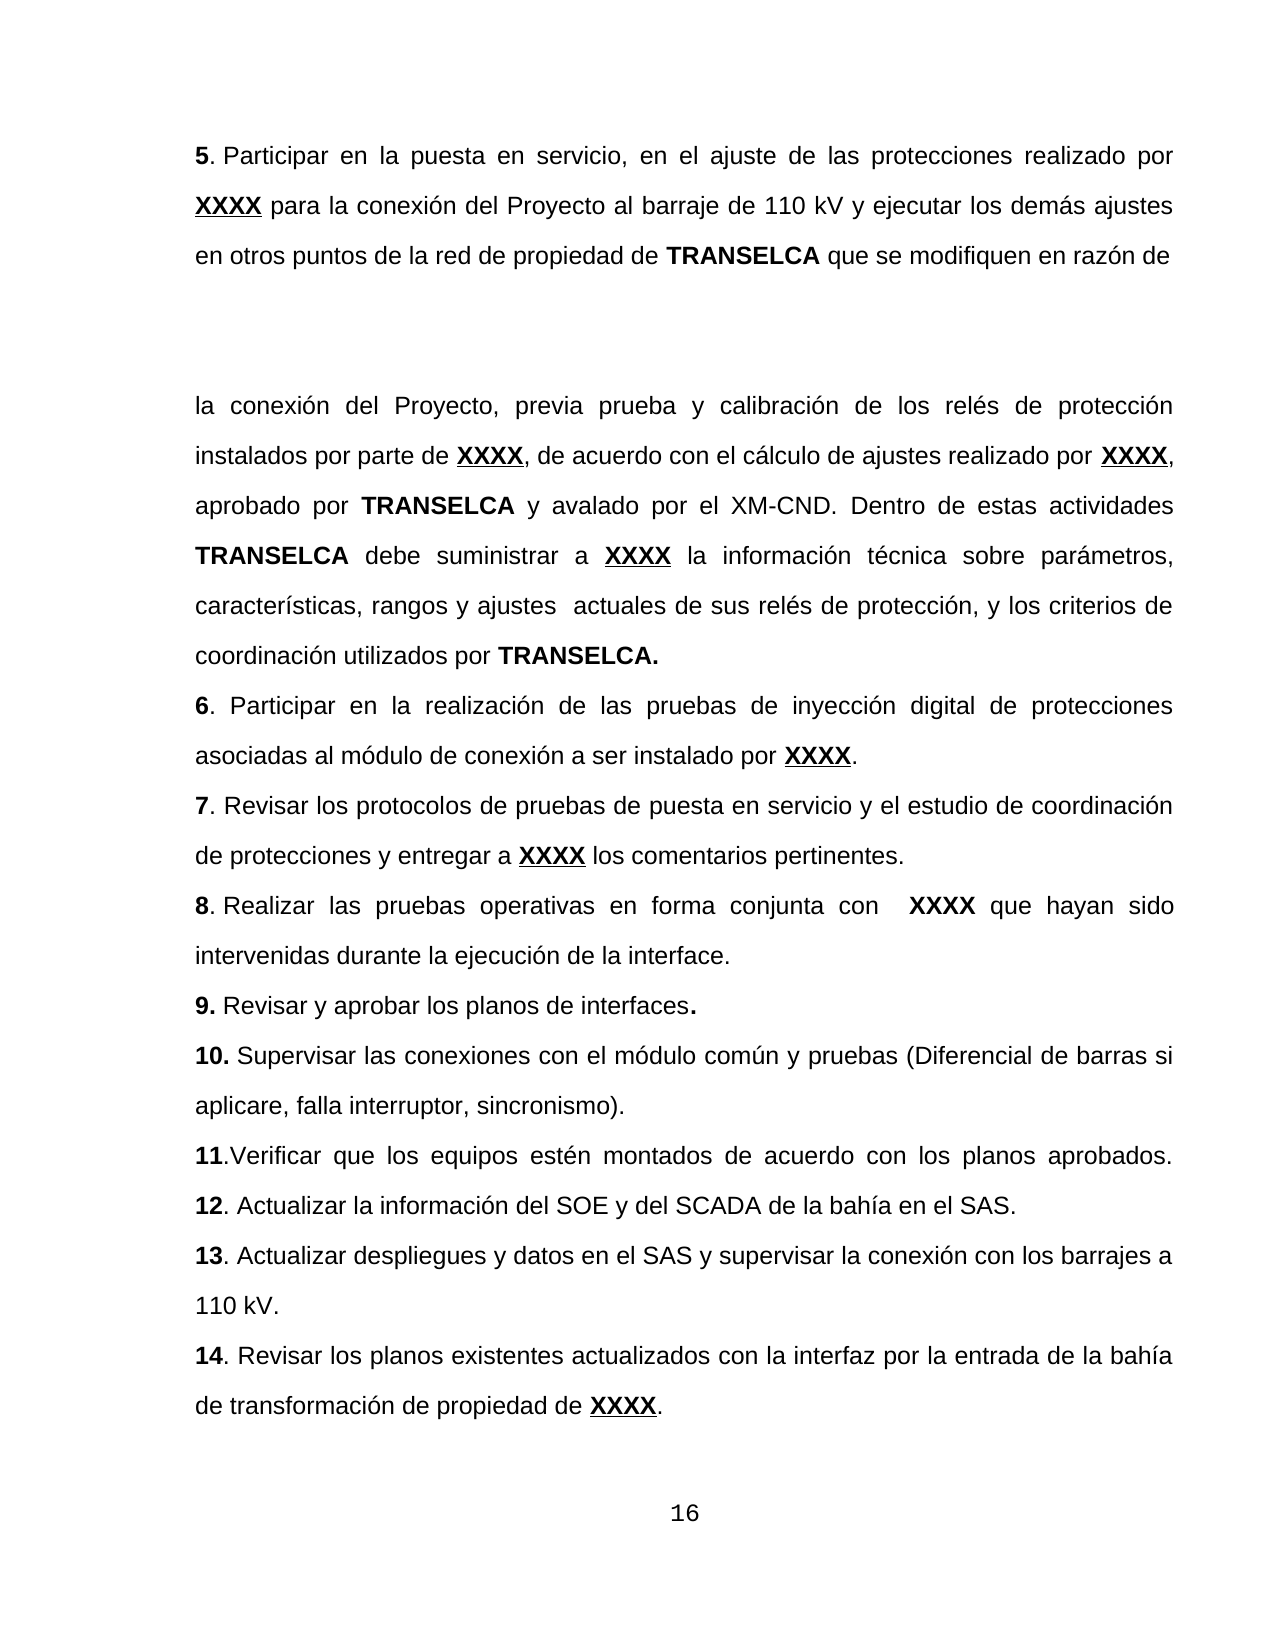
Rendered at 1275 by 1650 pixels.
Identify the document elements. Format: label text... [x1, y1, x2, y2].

text 10. Supervisar las conexiones con el módulo común y pruebas (Diferencial de barras si aplicare, falla interruptor, sincronismo). [195, 1024, 1174, 1124]
text 8. Realizar las pruebas operativas en forma conjunta con XXXX que hayan sido intervenidas durante la ejecución de la interface. [195, 874, 1174, 974]
text 13. Actualizar despliegues y datos en el SAS y supervisar la conexión con los barrajes a 110 kV. [195, 1224, 1174, 1324]
text 11.Verificar que los equipos estén montados de acuerdo con los planos aprobados. 12. Actualizar la información del SOE y del SCADA de la bahía en el SAS. [195, 1124, 1174, 1224]
text 5. Participar en la puesta en servicio, en el ajuste de las protecciones realizado por XXXX para la conexión del Proyecto al barraje de 110 kV y ejecutar los demás ajustes en otros puntos de la red de propiedad de TRANSELCA que se modifiquen en razón de [195, 124, 1174, 274]
text 14. Revisar los planos existentes actualizados con la interfaz por la entrada de la bahía de transformación de propiedad de XXXX. [195, 1324, 1174, 1424]
text 7. Revisar los protocolos de pruebas de puesta en servicio y el estudio de coordinación de protecciones y entregar a XXXX los comentarios pertinentes. [195, 774, 1174, 874]
text la conexión del Proyecto, previa prueba y calibración de los relés de protección instalados por parte de XXXX, de acuerdo con el cálculo de ajustes realizado por XXXX, aprobado por TRANSELCA y avalado por el XM-CND. Dentro de estas actividades TRANSELCA debe suministrar a XXXX la información técnica sobre parámetros, características, rangos y ajustes actuales de sus relés de protección, y los criterios de coordinación utilizados por TRANSELCA. [195, 374, 1174, 674]
text 9. Revisar y aprobar los planos de interfaces. [195, 974, 1174, 1024]
text 6. Participar en la realización de las pruebas de inyección digital de protecciones asociadas al módulo de conexión a ser instalado por XXXX. [195, 674, 1174, 774]
